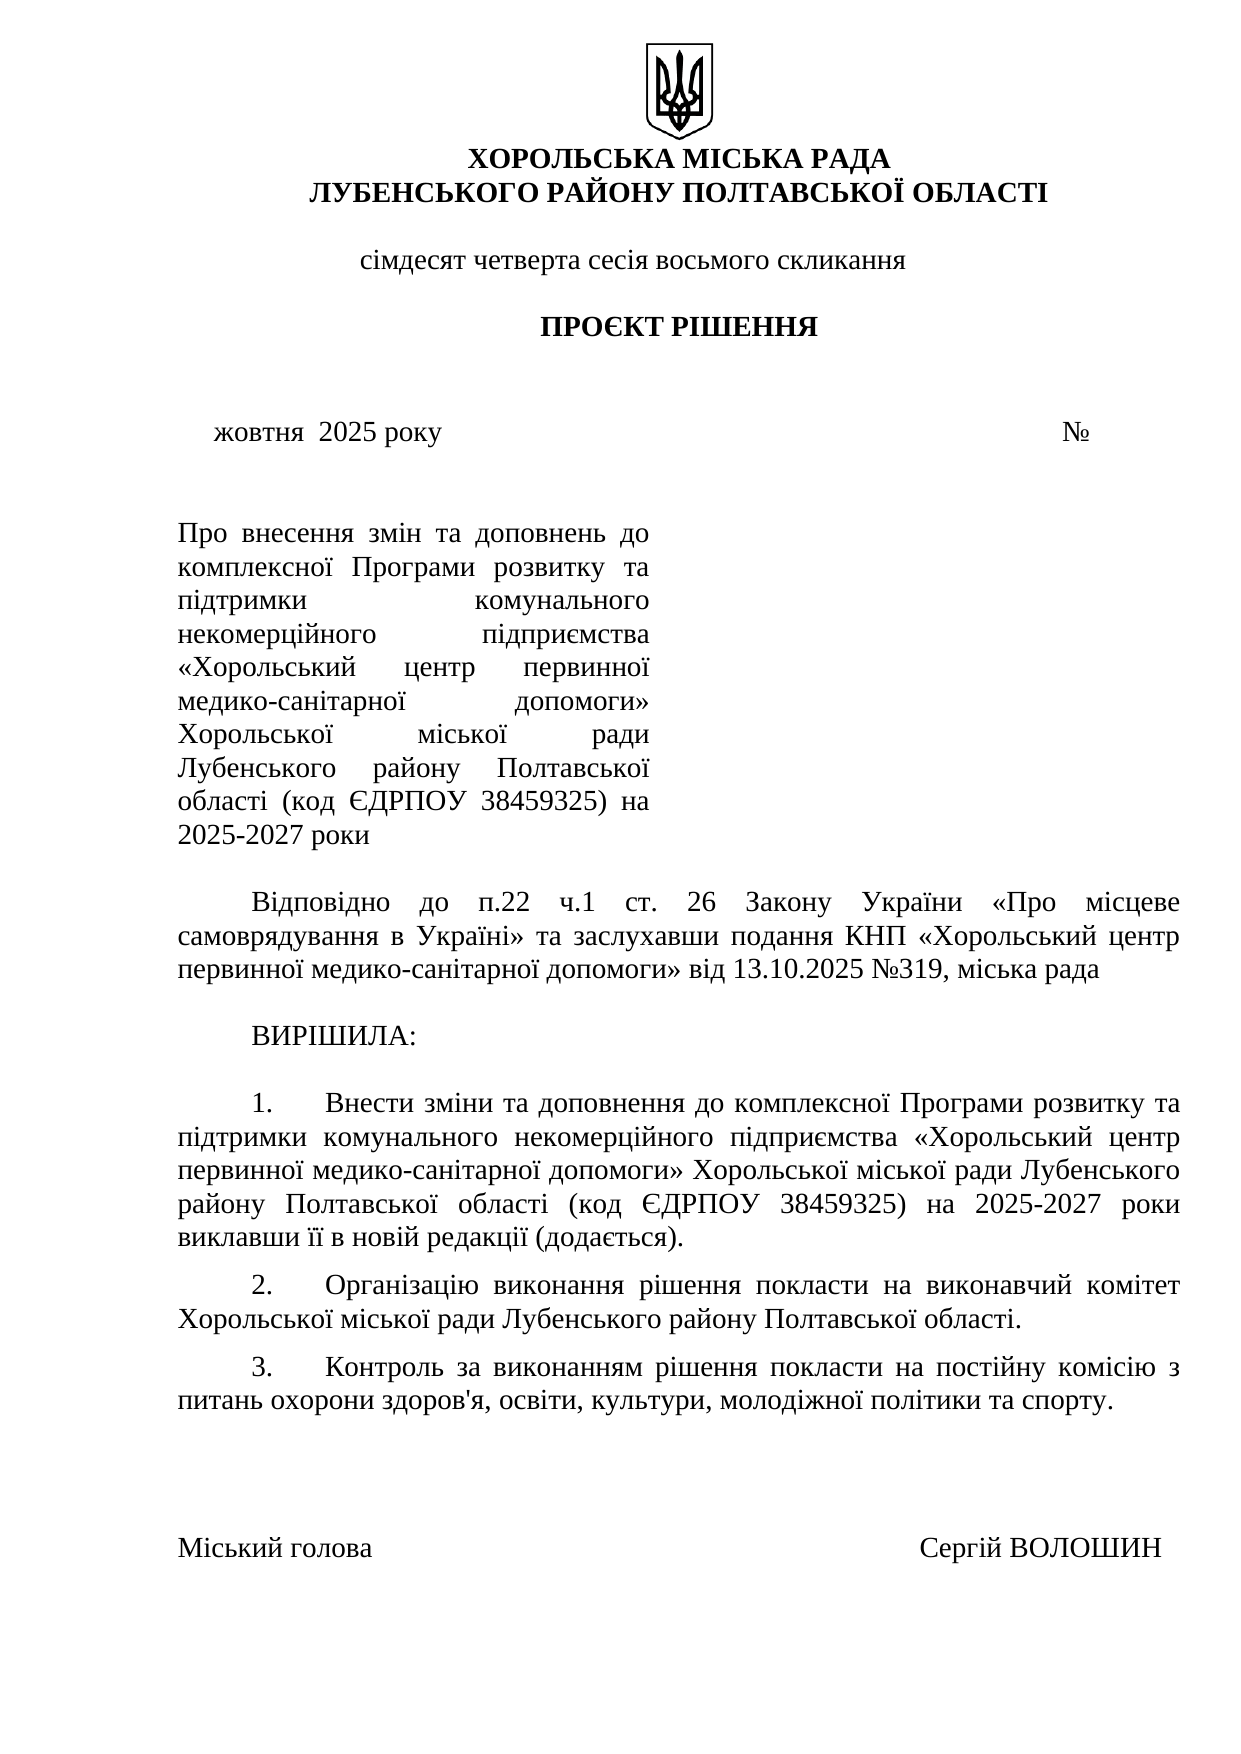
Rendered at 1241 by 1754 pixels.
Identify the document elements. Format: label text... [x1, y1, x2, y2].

list Внести зміни та доповнення до комплексної Програми розвитку та підтримки комунального некомерційного підприємства «Хорольський центр первинної медико-санітарної допомоги» Хорольської міської ради Лубенського району Полтавської області (код ЄДРПОУ 38459325) на 2025-2027 роки виклавши її в новій редакції (додається). [177, 1085, 1181, 1253]
list Контроль за виконанням рішення покласти на постійну комісію з питань охорони здоров'я, освіти, культури, молодіжної політики та спорту. [177, 1349, 1181, 1416]
text ЛУБЕНСЬКОГО РАЙОНУ ПОЛТАВСЬКОЇ ОБЛАСТІ [177, 175, 1181, 208]
text ПРОЄКТ РІШЕННЯ [177, 309, 1181, 343]
picture [644, 41, 715, 142]
text Про внесення змін та доповнень до комплексної Програми розвитку та підтримки комунального некомерційного підприємства «Хорольський центр первинної медико-санітарної допомоги» Хорольської міської ради Лубенського району Полтавської області (код ЄДРПОУ 38459325) на 2025-2027 роки [177, 515, 650, 851]
text сімдесят четверта сесія восьмого скликання [177, 242, 1181, 276]
text жовтня 2025 року № [177, 414, 1181, 448]
text Міський голова Сергій ВОЛОШИН [177, 1530, 1181, 1563]
list Організацію виконання рішення покласти на виконавчий комітет Хорольської міської ради Лубенського району Полтавської області. [177, 1267, 1181, 1334]
text ВИРІШИЛА: [177, 1018, 1181, 1052]
text ХОРОЛЬСЬКА МІСЬКА РАДА [177, 141, 1181, 175]
text Відповідно до п.22 ч.1 ст. 26 Закону України «Про місцеве самоврядування в Україні» та заслухавши подання КНП «Хорольський центр первинної медико-санітарної допомоги» від 13.10.2025 №319, міська рада [177, 884, 1181, 985]
